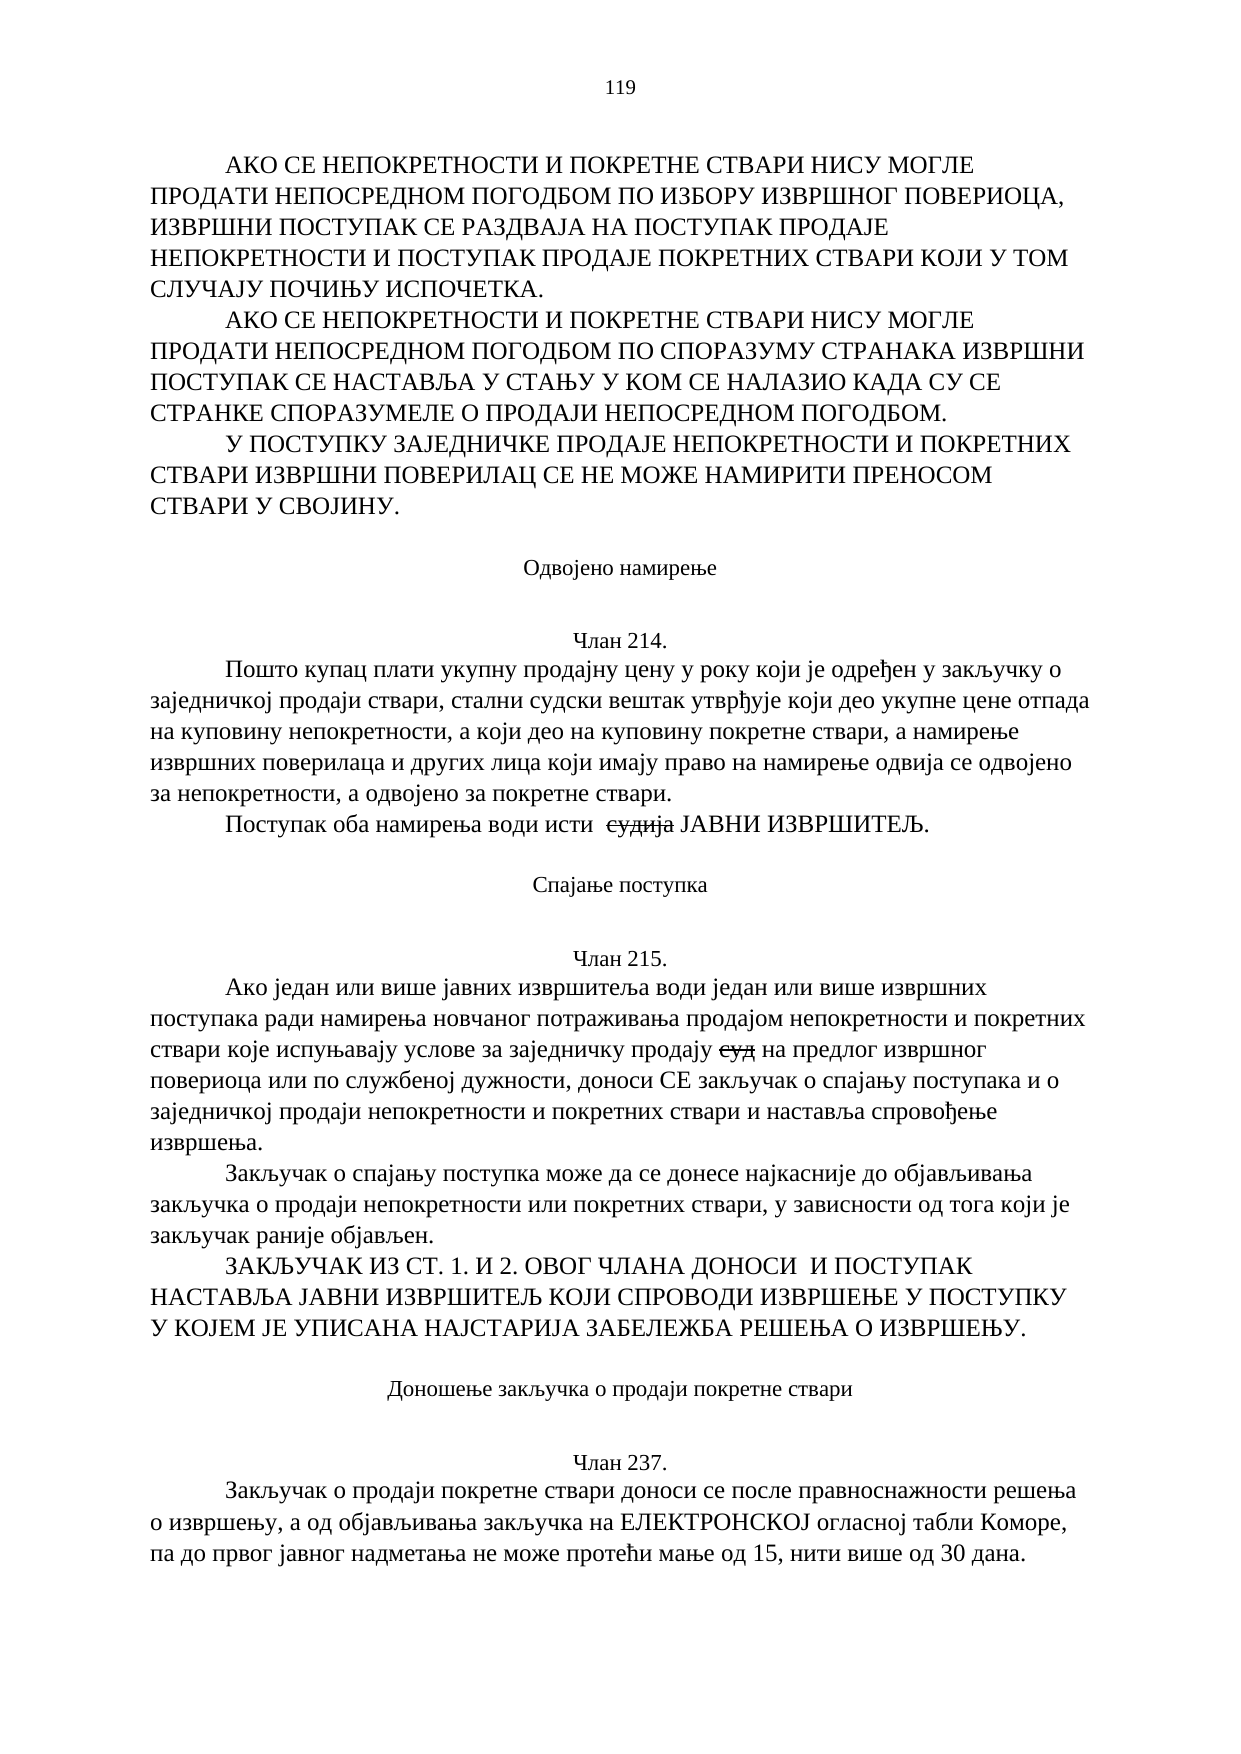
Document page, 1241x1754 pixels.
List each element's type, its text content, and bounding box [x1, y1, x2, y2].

text Спајање поступка [225, 871, 1015, 898]
text Члан 237. [225, 1449, 1015, 1476]
text Закључак о спајању поступка може да се донесе најкасније до објављивања закључка о продаји непокретности или покретних ствари, у зависности од тога који је закључак раније објављен. [150, 1158, 1090, 1249]
text Члан 214. [225, 628, 1015, 654]
text Члан 215. [225, 945, 1015, 972]
text Поступак оба намирења води исти судија ЈАВНИ ИЗВРШИТЕЉ. [150, 809, 1090, 838]
text Ако један или више јавних извршитеља води један или више извршних поступака ради намирења новчаног потраживања продајом непокретности и покретних ствари које испуњавају услове за заједничку продају суд на предлог извршног повериоца или по службеној дужности, доноси СЕ закључак о спајању поступака и о заједничкој продаји непокретности и покретних ствари и наставља спровођење извршења. [150, 972, 1090, 1156]
text Одвојено намирење [225, 553, 1015, 580]
text У ПОСТУПКУ ЗАЈЕДНИЧКЕ ПРОДАЈЕ НЕПОКРЕТНОСТИ И ПОКРЕТНИХ СТВАРИ ИЗВРШНИ ПОВЕРИЛАЦ СЕ НЕ МОЖЕ НАМИРИТИ ПРЕНОСОМ СТВАРИ У СВОЈИНУ. [150, 429, 1090, 520]
text Доношење закључка о продаји покретне ствари [225, 1375, 1015, 1402]
text АКО СЕ НЕПОКРЕТНОСТИ И ПОКРЕТНЕ СТВАРИ НИСУ МОГЛЕ ПРОДАТИ НЕПОСРЕДНОМ ПОГОДБОМ ПО ИЗБОРУ ИЗВРШНОГ ПОВЕРИОЦА, ИЗВРШНИ ПОСТУПАК СЕ РАЗДВАЈА НА ПОСТУПАК ПРОДАЈЕ НЕПОКРЕТНОСТИ И ПОСТУПАК ПРОДАЈЕ ПОКРЕТНИХ СТВАРИ КОЈИ У ТОМ СЛУЧАЈУ ПОЧИЊУ ИСПОЧЕТКА. [150, 150, 1090, 303]
text ЗАКЉУЧАК ИЗ СТ. 1. И 2. ОВОГ ЧЛАНА ДОНОСИ И ПОСТУПАК НАСТАВЉА ЈАВНИ ИЗВРШИТЕЉ КОЈИ СПРОВОДИ ИЗВРШЕЊЕ У ПОСТУПКУ У КОЈЕМ ЈЕ УПИСАНА НАЈСТАРИЈА ЗАБЕЛЕЖБА РЕШЕЊА О ИЗВРШЕЊУ. [150, 1251, 1090, 1342]
text Закључак о продаји покретне ствари доноси се после правноснажности решења о извршењу, а од објављивања закључка на ЕЛЕКТРОНСКОЈ огласној табли Коморе, па до првог јавног надметања не може протећи мање од 15, нити више од 30 дана. [150, 1476, 1090, 1566]
text Пошто купац плати укупну продајну цену у року који је одређен у закључку о заједничкој продаји ствари, стални судски вештак утврђује који део укупне цене отпада на куповину непокретности, а који део на куповину покретне ствари, а намирење извршних поверилаца и других лица који имају право на намирење одвија се одвојено за непокретности, а одвојено за покретне ствари. [150, 654, 1090, 807]
text АКО СЕ НЕПОКРЕТНОСТИ И ПОКРЕТНЕ СТВАРИ НИСУ МОГЛЕ ПРОДАТИ НЕПОСРЕДНОМ ПОГОДБОМ ПО СПОРАЗУМУ СТРАНАКА ИЗВРШНИ ПОСТУПАК СЕ НАСТАВЉА У СТАЊУ У КОМ СЕ НАЛАЗИО КАДА СУ СЕ СТРАНКЕ СПОРАЗУМЕЛЕ О ПРОДАЈИ НЕПОСРЕДНОМ ПОГОДБОМ. [150, 305, 1090, 427]
